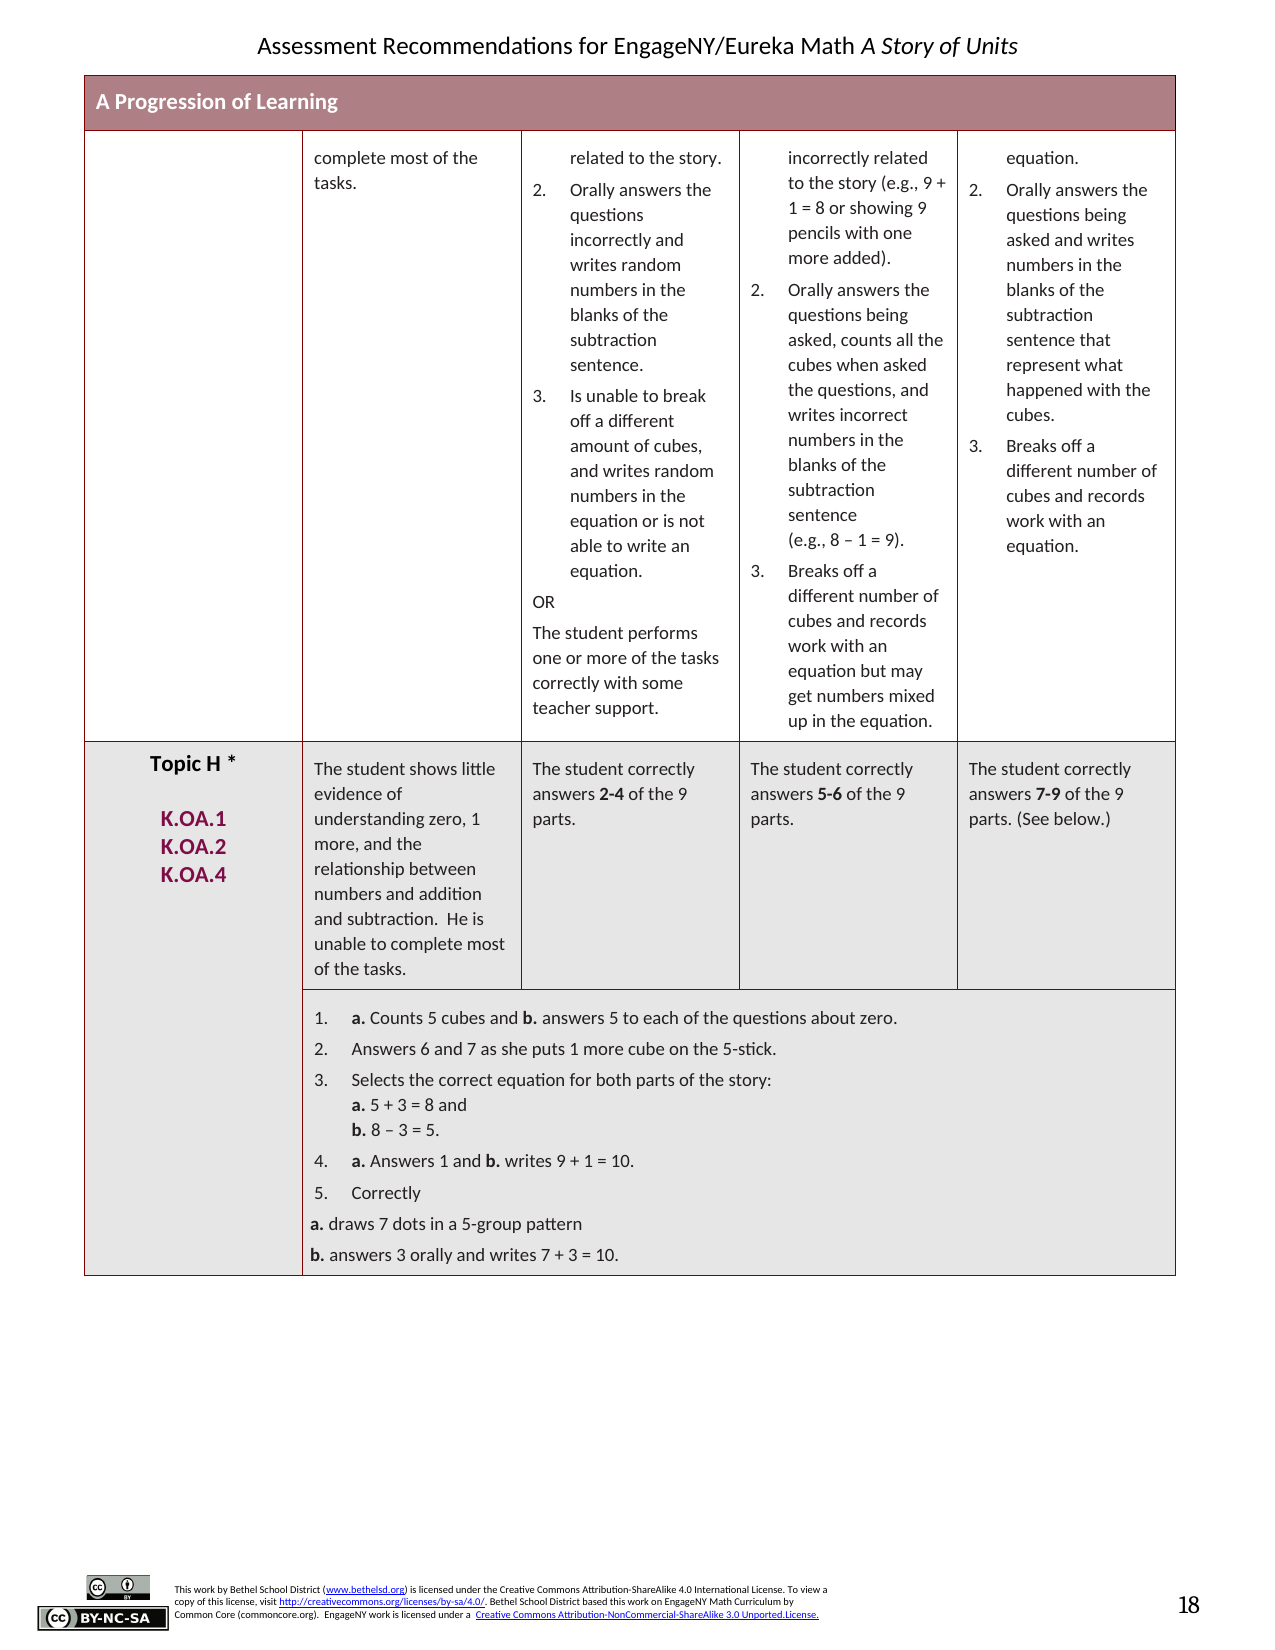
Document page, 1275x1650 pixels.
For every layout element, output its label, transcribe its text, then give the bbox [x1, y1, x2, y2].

table_header A Progression of Learning [85, 76, 1175, 130]
table_cell The student correctly answers 7-9 of the 9 parts. (See below.) [958, 742, 1175, 989]
table_cell Topic H * K.OA.1 K.OA.2 K.OA.4 [85, 742, 302, 1275]
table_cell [958, 131, 1175, 741]
table_cell The student correctly answers 2-4 of the 9 parts. [522, 742, 739, 989]
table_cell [522, 131, 739, 741]
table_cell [303, 131, 521, 741]
table_cell a. Counts 5 cubes and b. answers 5 to each of the questions about zero. Answers 6 and 7 as she puts 1 more cube on the 5-stick. Selects the correct equation for both parts of the story: a. 5 + 3 = 8 and b. 8 – 3 = 5. a. Answers 1 and b. writes 9 + 1 = 10. Correctly a. draws 7 dots in a 5-group pattern b. answers 3 orally and writes 7 + 3 = 10. [303, 990, 1175, 1275]
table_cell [85, 131, 302, 741]
table_cell The student shows little evidence of understanding zero, 1 more, and the relationship between numbers and addition and subtraction. He is unable to complete most of the tasks. [303, 742, 521, 989]
table_cell The student correctly answers 5-6 of the 9 parts. [740, 742, 957, 989]
picture [37, 1606, 169, 1632]
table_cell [740, 131, 957, 741]
